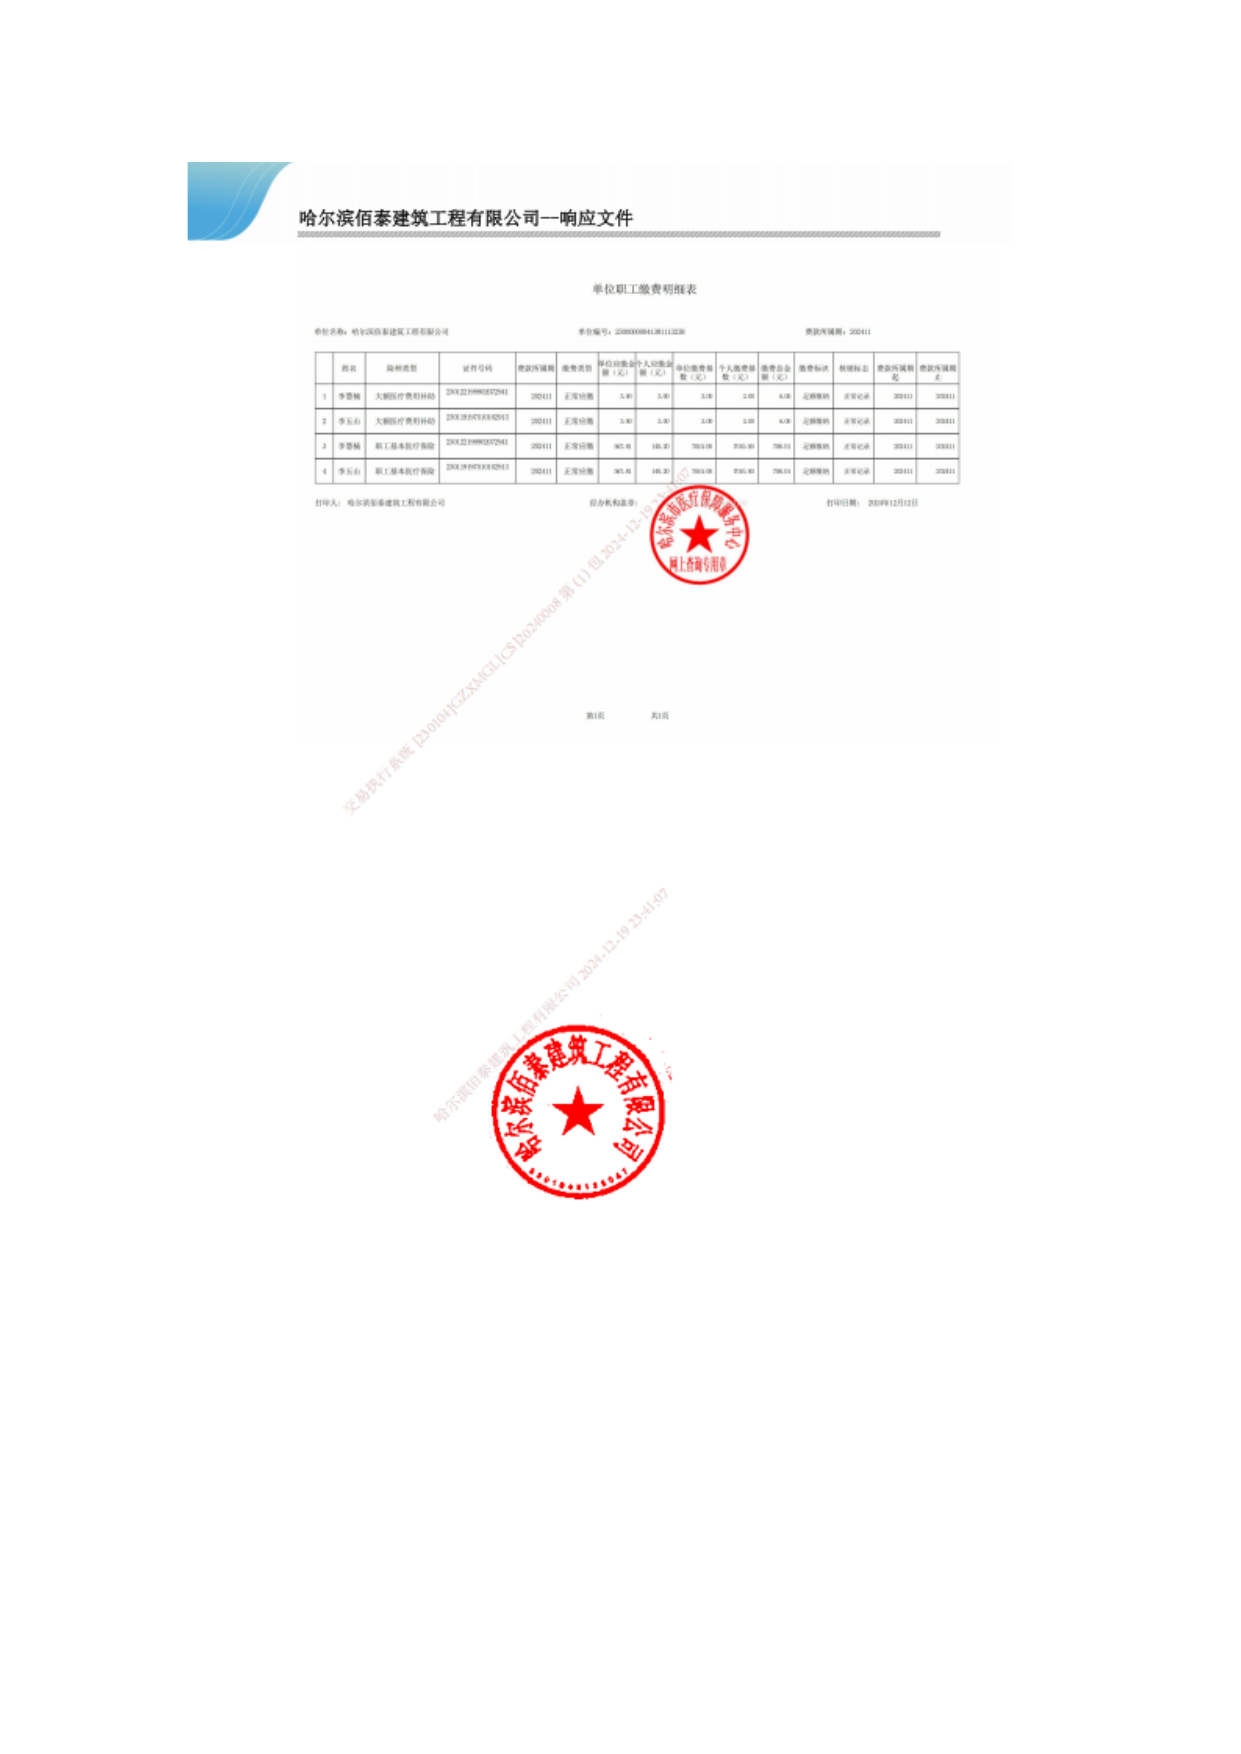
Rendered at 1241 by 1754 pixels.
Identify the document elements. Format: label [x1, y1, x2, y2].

picture [187, 162, 1011, 1295]
